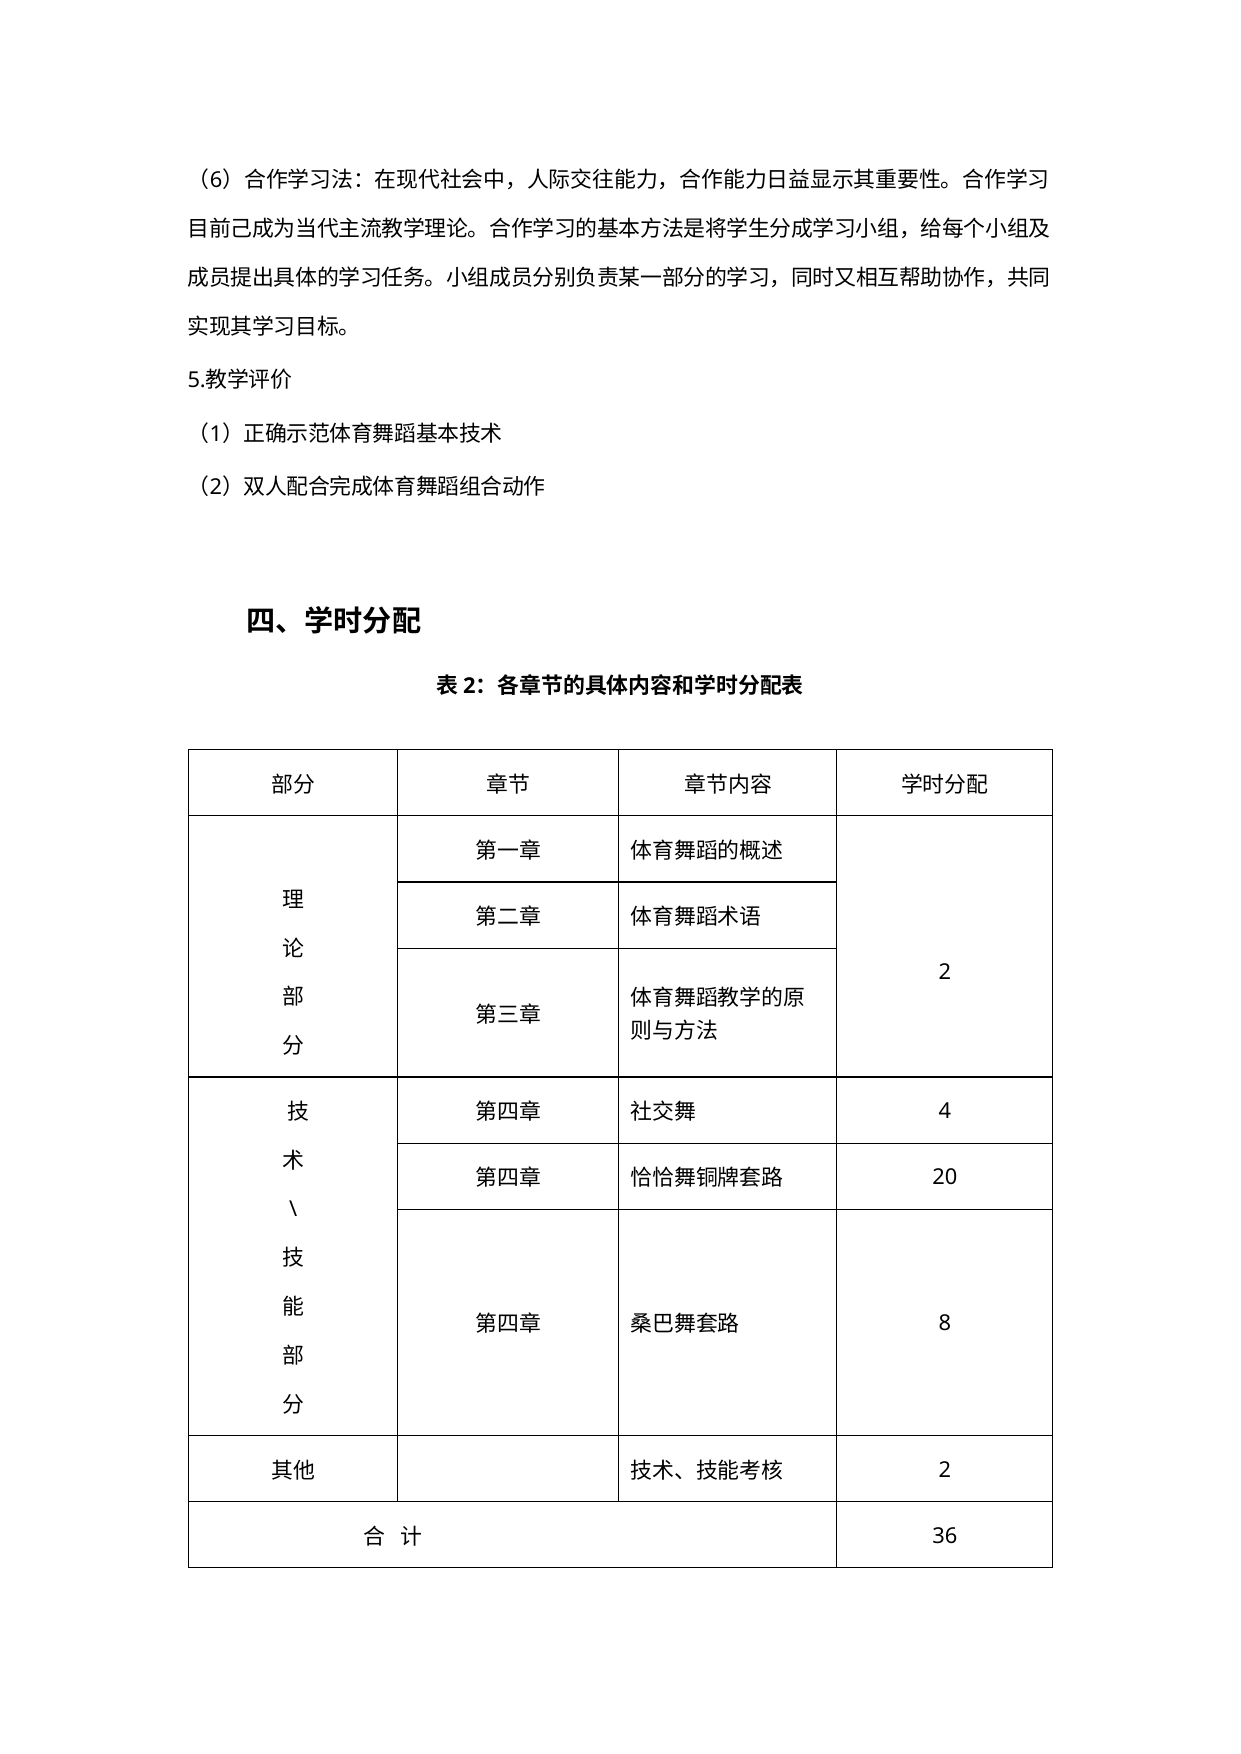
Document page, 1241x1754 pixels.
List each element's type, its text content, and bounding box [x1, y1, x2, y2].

table_cell 其他 [189, 1436, 397, 1501]
table_cell 第四章 [398, 1078, 618, 1142]
table_header 学时分配 [837, 750, 1052, 815]
text 表2：各章节的具体内容和学时分配表 [187, 667, 1053, 700]
table_header 章节内容 [619, 750, 836, 815]
table_cell 36 [837, 1502, 1052, 1567]
text （2）双人配合完成体育舞蹈组合动作 [187, 469, 1053, 501]
table_header 章节 [398, 750, 618, 815]
table_cell 2 [837, 816, 1052, 1076]
table_cell 桑巴舞套路 [619, 1210, 836, 1435]
table_cell 理 论 部 分 [189, 816, 397, 1076]
table_cell 4 [837, 1078, 1052, 1142]
table_cell 体育舞蹈教学的原则与方法 [619, 949, 836, 1076]
text （6）合作学习法：在现代社会中，人际交往能力，合作能力日益显示其重要性。合作学习目前己成为当代主流教学理论。合作学习的基本方法是将学生分成学习小组，给每个小组及成员提出具体的学习任务。小组成员分别负责某一部分的学习，同时又相互帮助协作，共同实现其学习目标。 [187, 162, 1053, 341]
table_cell 恰恰舞铜牌套路 [619, 1144, 836, 1208]
table_cell [398, 1436, 618, 1501]
table_cell 2 [837, 1436, 1052, 1501]
table_header 部分 [189, 750, 397, 815]
table_cell 技 术 \ 技 能 部 分 [189, 1078, 397, 1435]
table_cell 第一章 [398, 816, 618, 881]
text 5.教学评价 [187, 362, 1053, 394]
text 四、学时分配 [187, 586, 1053, 651]
table_cell 技术、技能考核 [619, 1436, 836, 1501]
table_cell 8 [837, 1210, 1052, 1435]
table_cell 第四章 [398, 1210, 618, 1435]
table_cell 第三章 [398, 949, 618, 1076]
table_cell 合 计 [189, 1502, 836, 1567]
table_cell 体育舞蹈的概述 [619, 816, 836, 881]
table_cell 20 [837, 1144, 1052, 1208]
table_cell 第二章 [398, 883, 618, 947]
table_cell 社交舞 [619, 1078, 836, 1142]
table_cell 体育舞蹈术语 [619, 883, 836, 947]
text （1）正确示范体育舞蹈基本技术 [187, 415, 1053, 448]
table_cell 第四章 [398, 1144, 618, 1208]
